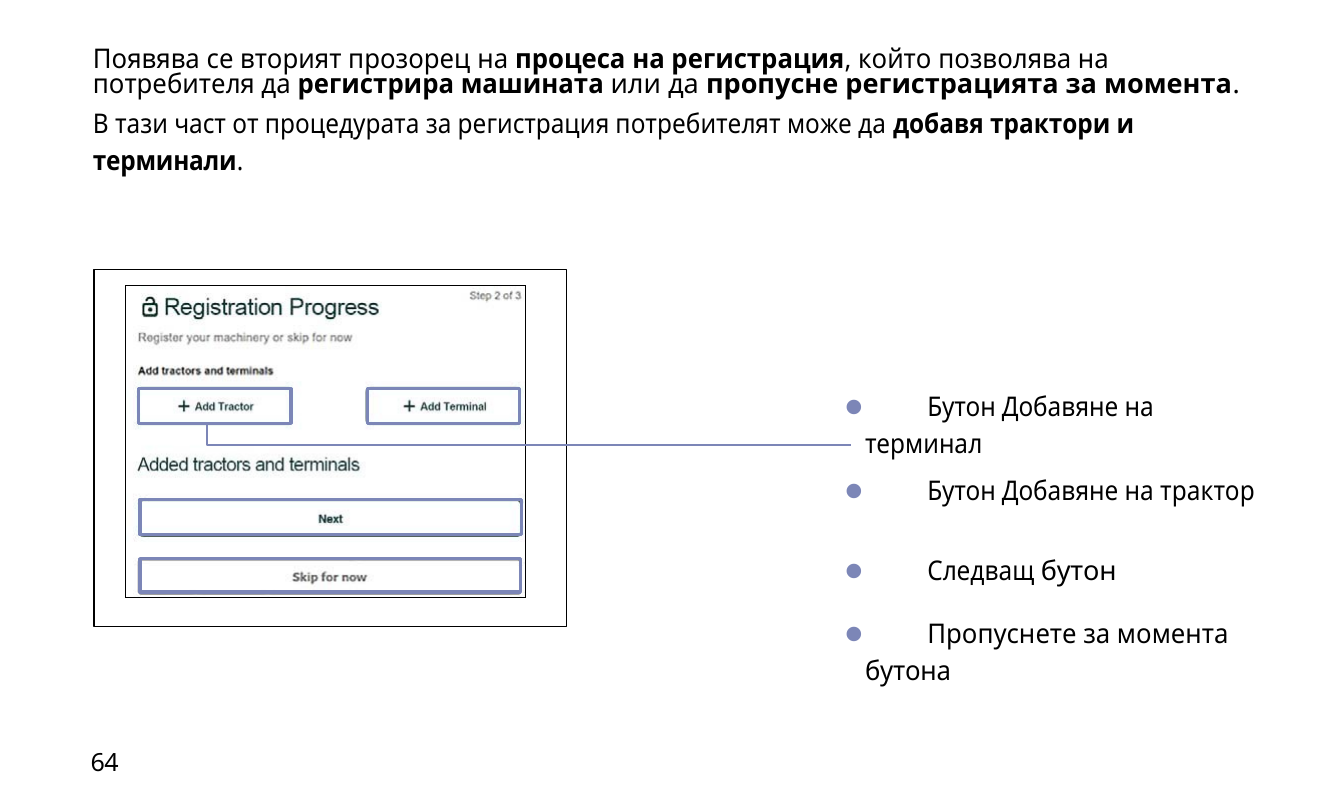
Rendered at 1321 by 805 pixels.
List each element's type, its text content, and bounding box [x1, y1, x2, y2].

list Следващ бутон [844, 551, 1258, 588]
text Появява се вторият прозорец на процеса на регистрация, който позволява на потребителя да регистрира машината или да пропусне регистрацията за момента. [93, 46, 1258, 101]
list Пропуснете за момента бутона [844, 614, 1258, 688]
list Бутон Добавяне на терминал [844, 388, 1258, 462]
picture [140, 390, 289, 422]
text В тази част от процедурата за регистрация потребителят може да добавя трактори и терминали. [93, 105, 1258, 179]
picture [126, 286, 525, 597]
list Бутон Добавяне на трактор [844, 471, 1258, 508]
